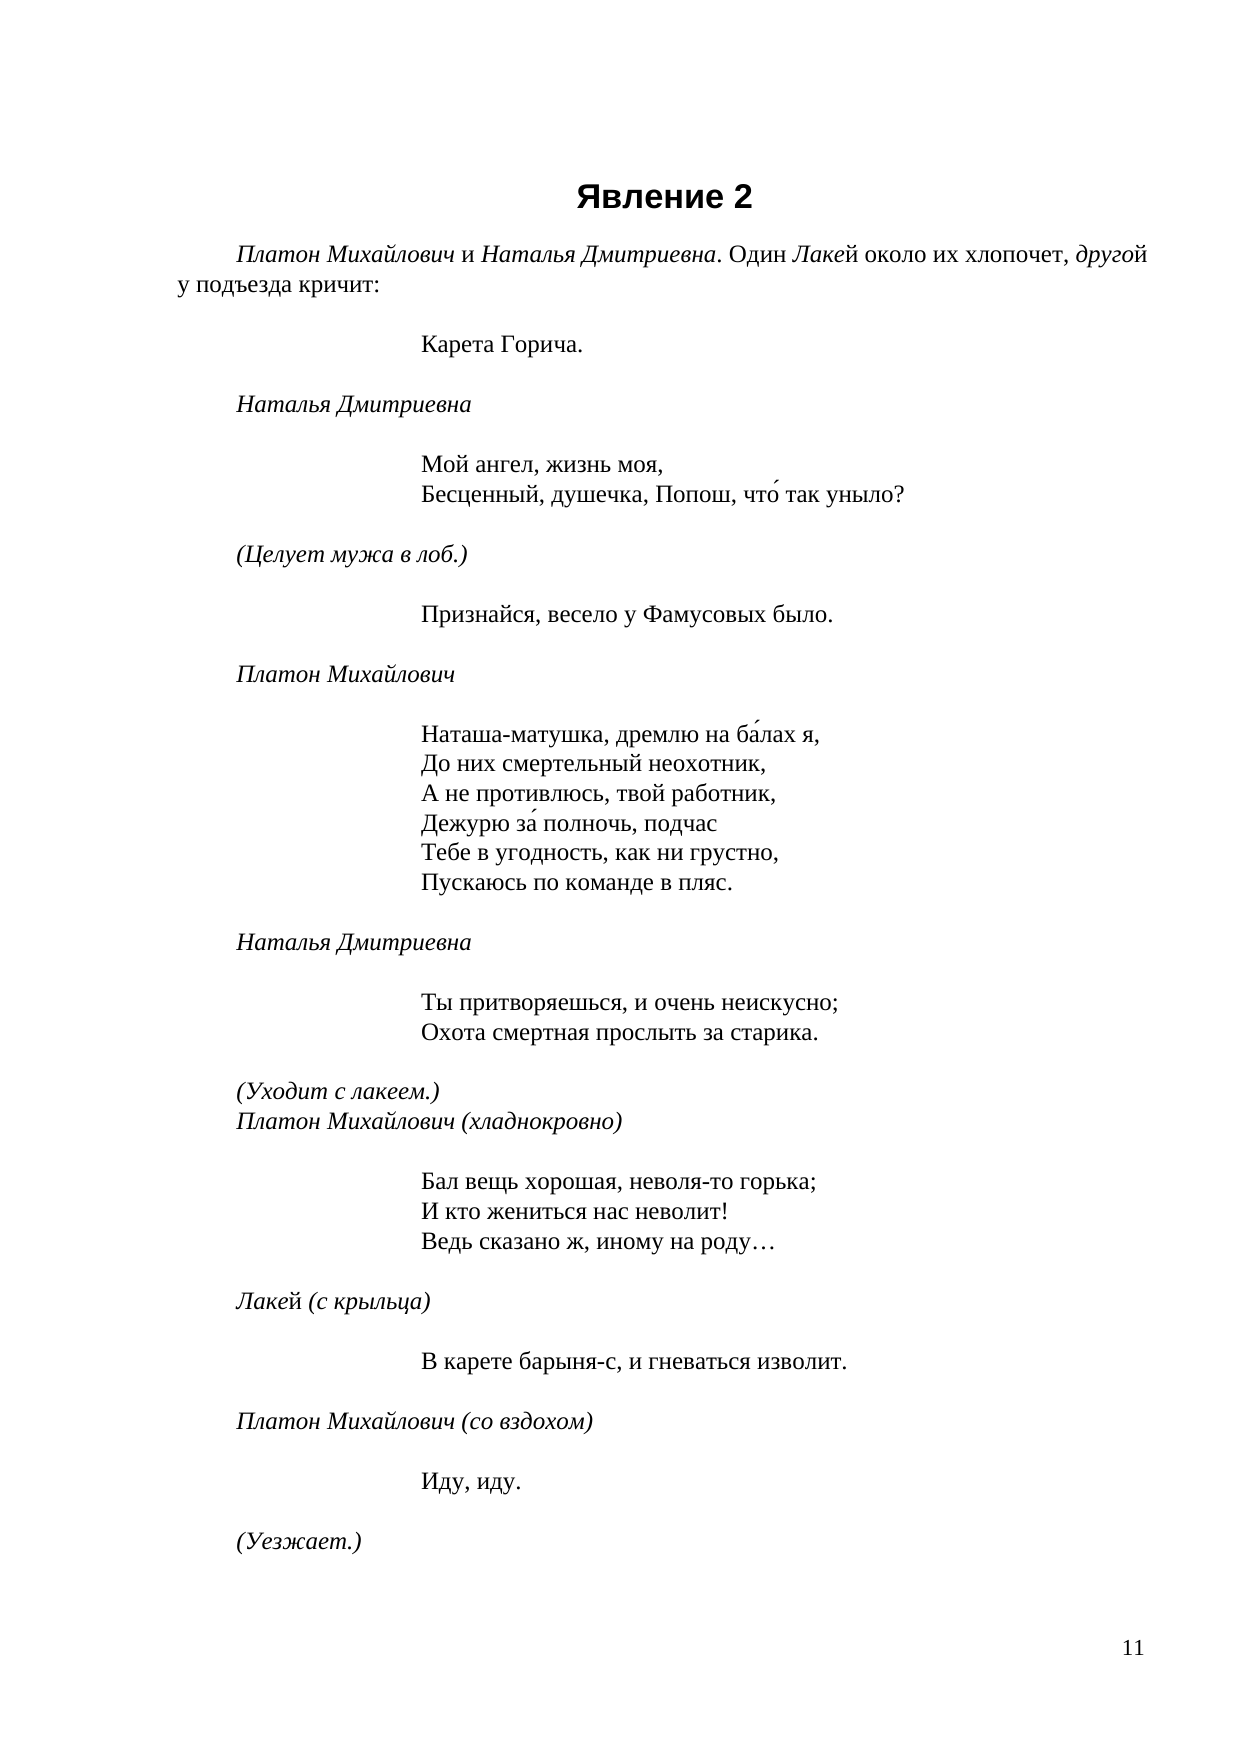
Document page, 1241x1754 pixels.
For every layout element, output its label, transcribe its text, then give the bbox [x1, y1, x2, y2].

text Платон Михайлович (со вздохом) [236, 1406, 1167, 1434]
text Иду, иду. [421, 1466, 1167, 1495]
text Тебе в угодность, как ни грустно, Пускаюсь по команде в пляс. [421, 837, 856, 896]
text Лакей (с крыльца) [236, 1286, 1167, 1314]
text Бесценный, душечка, Попош, что́ так уныло? [421, 479, 1167, 507]
text А не противлюсь, твой работник, Дежурю за́ полночь, подчас [421, 778, 856, 836]
text Наталья Дмитриевна [236, 927, 1167, 956]
subtitle Явление 2 [252, 176, 1077, 216]
text Наталья Дмитриевна [236, 389, 1167, 417]
text (Уезжает.) [236, 1526, 1167, 1555]
text Карета Горича. [421, 329, 1167, 357]
text (Целует мужа в лоб.) [236, 539, 1167, 567]
text Ведь сказано ж, иному на роду… [421, 1226, 1167, 1254]
text Платон Михайлович (хладнокровно) [236, 1106, 1167, 1135]
text Бал вещь хорошая, неволя-то горька; И кто жениться нас неволит! [421, 1166, 831, 1225]
text Платон Михайлович и Наталья Дмитриевна. Один Лакей около их хлопочет, другой у подъезда кричит: [177, 239, 1157, 298]
text Мой ангел, жизнь моя, [421, 449, 1167, 477]
text Платон Михайлович [236, 659, 1167, 687]
text (Уходит с лакеем.) [236, 1076, 1167, 1105]
text Наташа-матушка, дремлю на ба́лах я, До них смертельный неохотник, [421, 719, 845, 777]
text Признайся, весело у Фамусовых было. [421, 599, 1167, 627]
text Ты притворяешься, и очень неискусно; Охота смертная прослыть за старика. [421, 987, 892, 1045]
text В карете барыня-с, и гневаться изволит. [421, 1346, 1167, 1374]
